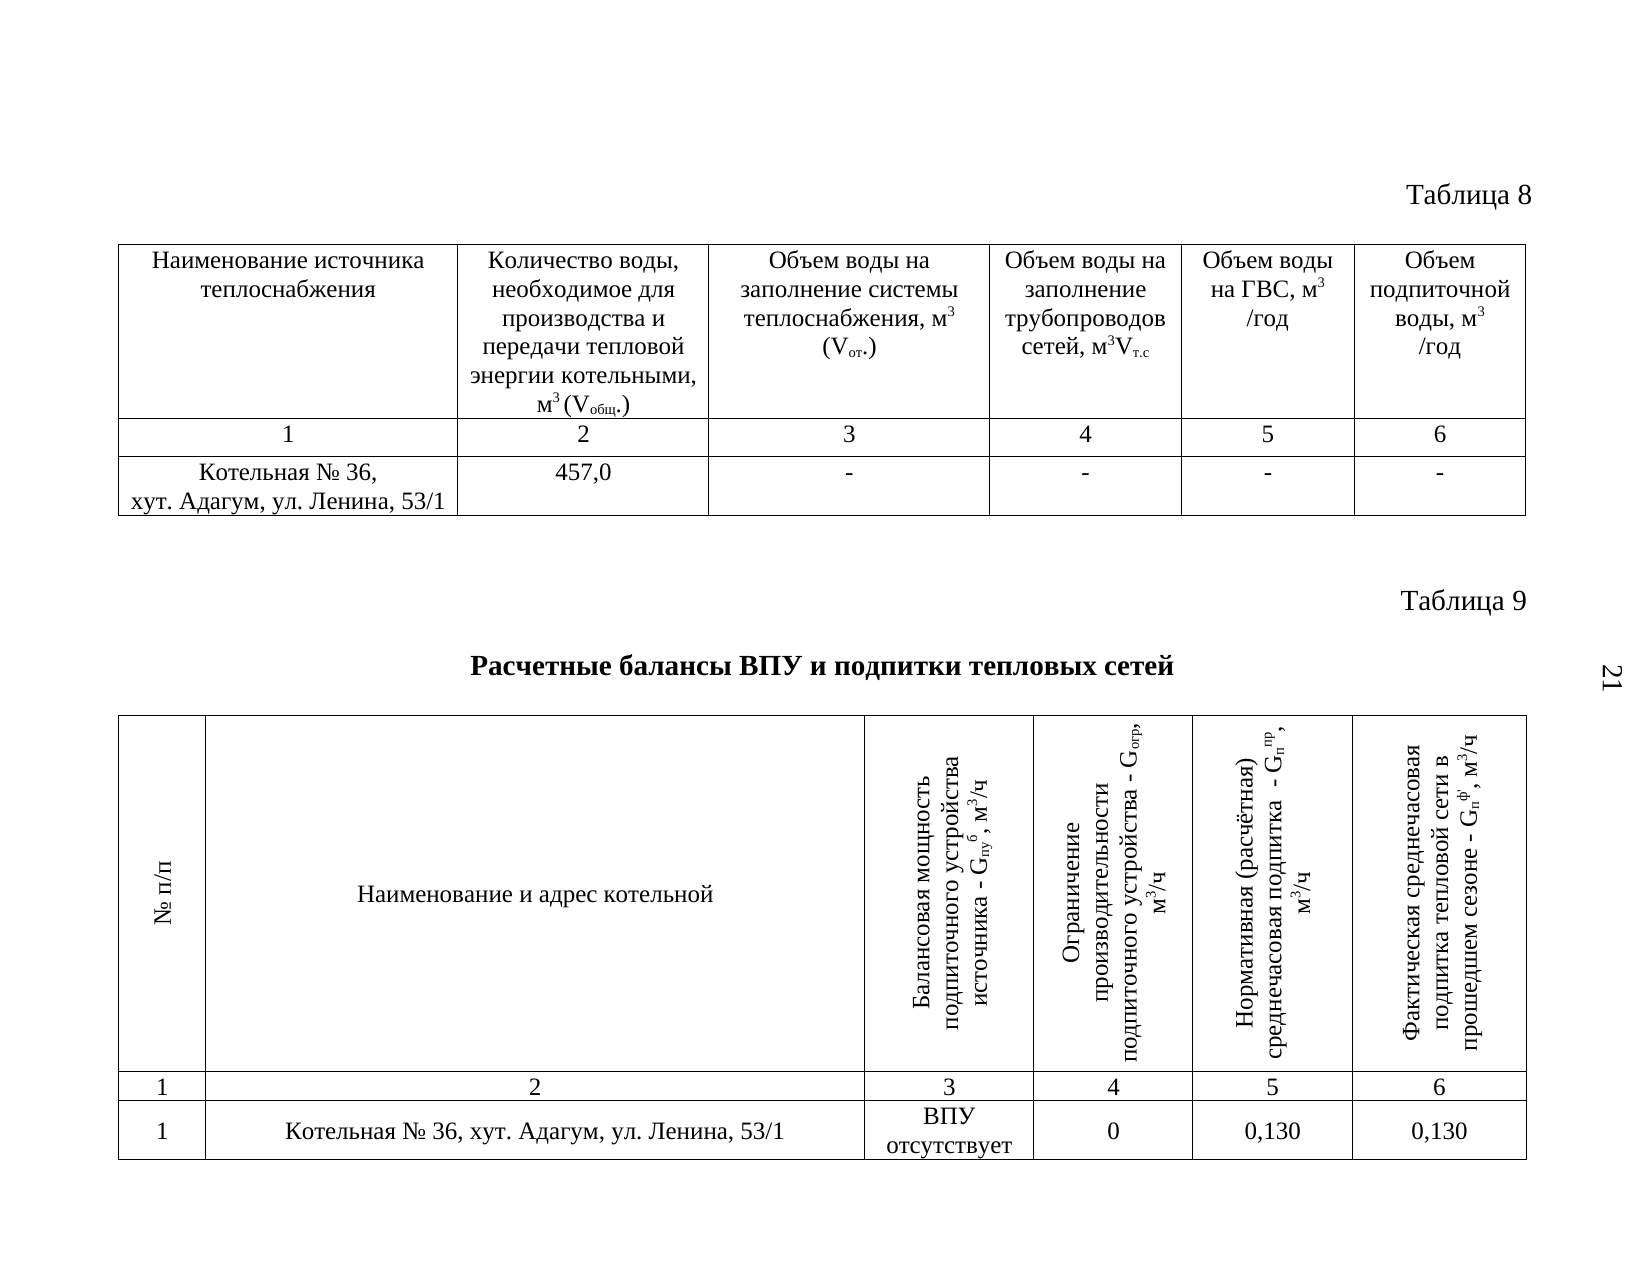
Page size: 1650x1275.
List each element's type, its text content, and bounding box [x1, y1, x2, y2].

table_header Нормативная (расчётная) среднечасовая подпитка - Gппр, м3/ч [1193, 716, 1352, 1071]
table_cell 1 [119, 1072, 205, 1100]
table_cell ВПУ отсутствует [865, 1101, 1033, 1159]
table_header Количество воды, необходимое для производства и передачи тепловой энергии котельными, м3 (Vобщ.) [458, 245, 708, 418]
table_cell 0,130 [1353, 1101, 1526, 1159]
table_header Объем воды на заполнение системы теплоснабжения, м3 (Vот.) [709, 245, 989, 418]
table_cell 1 [119, 419, 457, 456]
table_cell - [709, 457, 989, 515]
table_cell 4 [1034, 1072, 1192, 1100]
table_header № п/п [119, 716, 205, 1071]
table_header Объем воды на ГВС, м3 /год [1182, 245, 1354, 418]
table_cell 2 [458, 419, 708, 456]
table_cell Котельная № 36, хут. Адагум, ул. Ленина, 53/1 [206, 1101, 864, 1159]
table_cell 1 [119, 1101, 205, 1159]
table_header Наименование и адрес котельной [206, 716, 864, 1071]
table_cell 0 [1034, 1101, 1192, 1159]
text Расчетные балансы ВПУ и подпитки тепловых сетей [118, 648, 1526, 681]
table_cell 0,130 [1193, 1101, 1352, 1159]
table_header Объем воды на заполнение трубопроводов сетей, м3Vт.с [990, 245, 1181, 418]
table_header Наименование источника теплоснабжения [119, 245, 457, 418]
table_header Ограничение производительности подпиточного устройства - Gогр, м3/ч [1034, 716, 1192, 1071]
table_header Объем подпиточной воды, м3 /год [1355, 245, 1525, 418]
table_cell - [990, 457, 1181, 515]
table_cell 3 [865, 1072, 1033, 1100]
table_cell 2 [206, 1072, 864, 1100]
table_header Фактическая среднечасовая подпитка тепловой сети в прошедшем сезоне - Gпф', м3/ч [1353, 716, 1526, 1071]
table_cell 6 [1353, 1072, 1526, 1100]
text Таблица 9 [118, 583, 1526, 616]
table_cell 5 [1193, 1072, 1352, 1100]
text Таблица 8 [118, 177, 1532, 211]
table_cell 6 [1355, 419, 1525, 456]
table_header Балансовая мощность подпиточного устройства источника - Gпуб, м3/ч [865, 716, 1033, 1071]
table_cell - [1182, 457, 1354, 515]
table_cell Котельная № 36, хут. Адагум, ул. Ленина, 53/1 [119, 457, 457, 515]
table_cell 3 [709, 419, 989, 456]
table_cell 457,0 [458, 457, 708, 515]
table_cell 4 [990, 419, 1181, 456]
table_cell - [1355, 457, 1525, 515]
table_cell 5 [1182, 419, 1354, 456]
